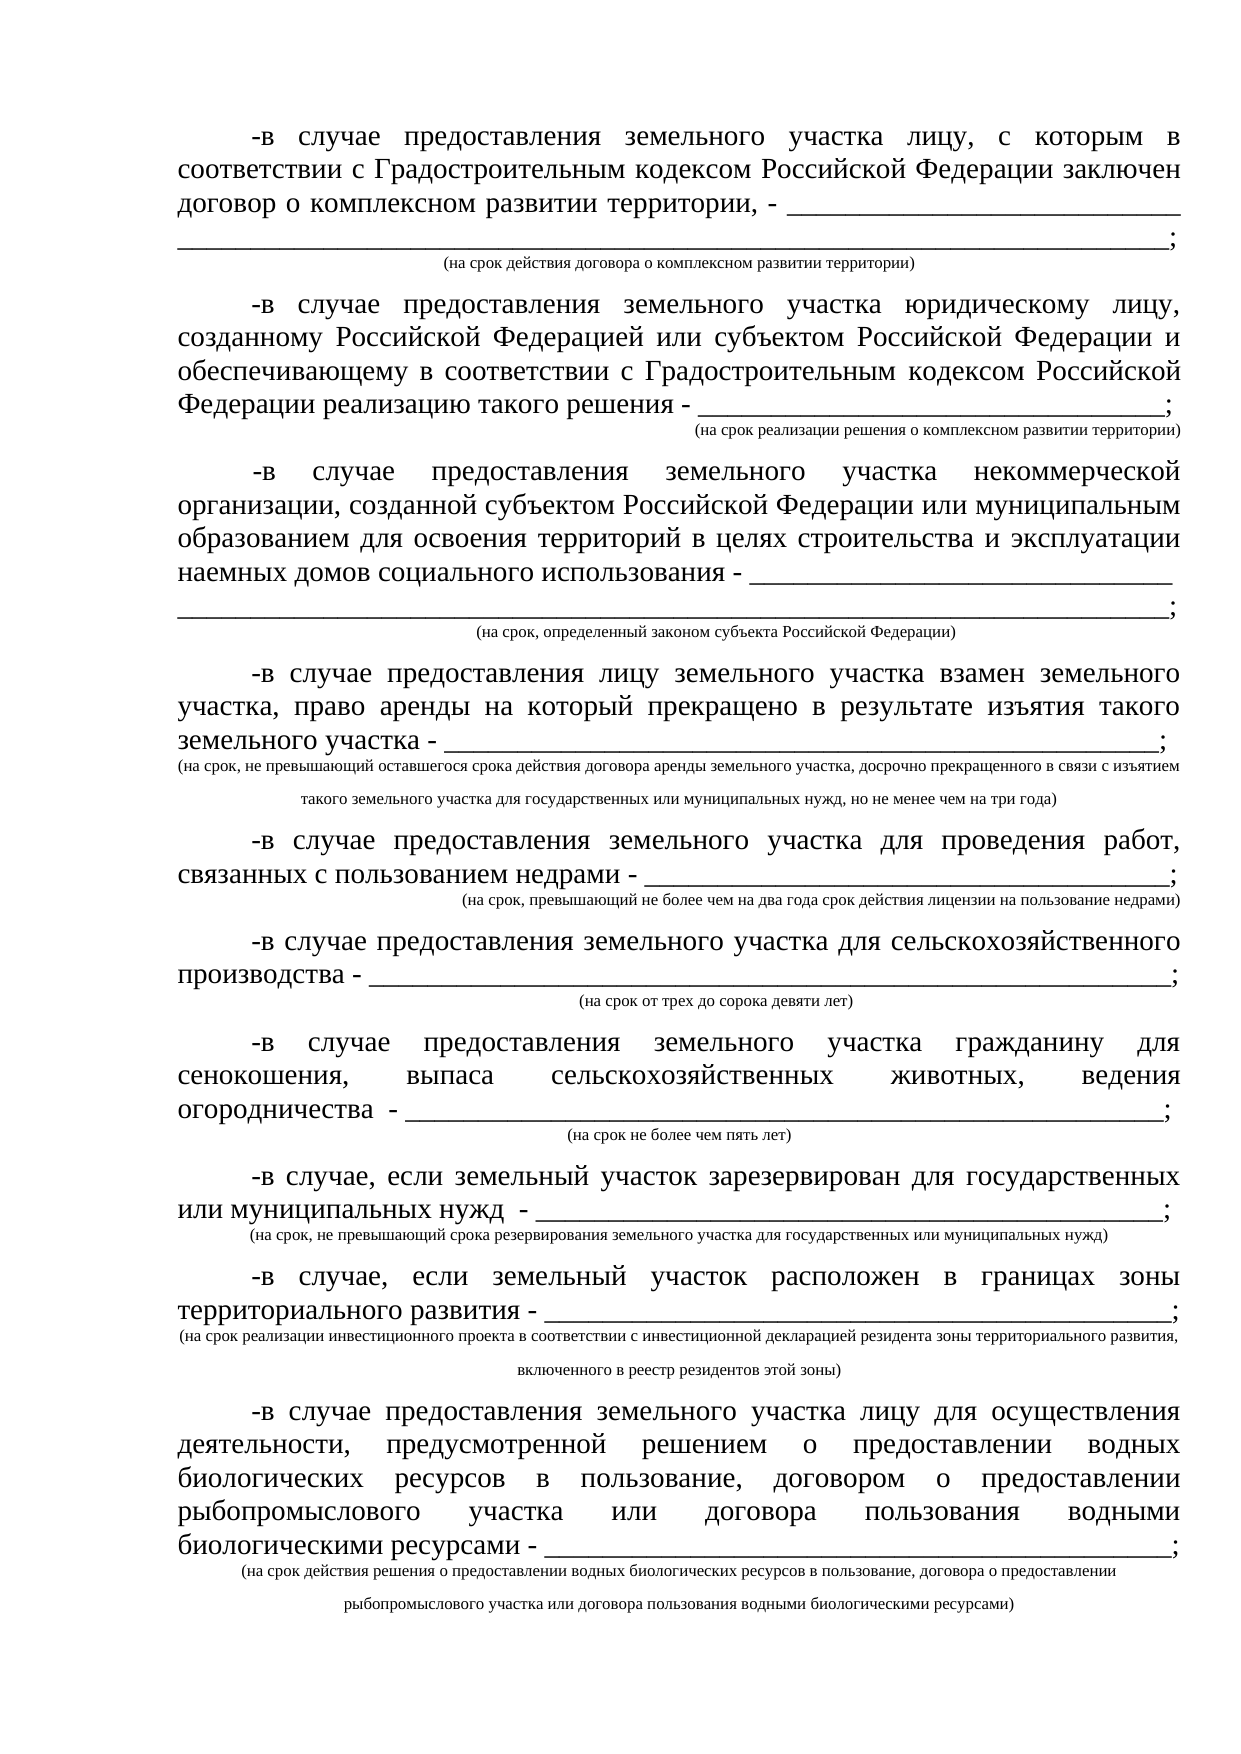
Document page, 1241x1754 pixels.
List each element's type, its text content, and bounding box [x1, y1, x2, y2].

text (на срок от трех до сорока девяти лет) [177, 990, 1181, 1024]
text (на срок реализации решения о комплексном развитии территории) [177, 420, 1181, 453]
text -в случае предоставления земельного участка лицу для осуществления деятельности, предусмотренной решением о предоставлении водных биологических ресурсов в пользование, договором о предоставлении рыбопромыслового участка или договора пользования водными биологическими ресурсами - ___________________________________________; [177, 1393, 1181, 1560]
text ____________________________________________________________________; [177, 588, 1181, 621]
text (на срок реализации инвестиционного проекта в соответствии с инвестиционной декларацией резидента зоны территориального развития, включенного в реестр резидентов этой зоны) [177, 1326, 1181, 1393]
text -в случае предоставления земельного участка для сельскохозяйственного производства - _______________________________________________________; [177, 923, 1181, 990]
text (на срок, определенный законом субъекта Российской Федерации) [177, 621, 1181, 655]
text -в случае предоставления земельного участка гражданину для сенокошения, выпаса сельскохозяйственных животных, ведения огородничества - ____________________________________________________; [177, 1024, 1181, 1124]
text (на срок, не превышающий срока резервирования земельного участка для государственных или муниципальных нужд) [177, 1225, 1181, 1258]
text -в случае предоставления лицу земельного участка взамен земельного участка, право аренды на который прекращено в результате изъятия такого земельного участка - _________________________________________________; [177, 655, 1181, 755]
text -в случае, если земельный участок зарезервирован для государственных или муниципальных нужд - ___________________________________________; [177, 1158, 1181, 1225]
text (на срок, превышающий не более чем на два года срок действия лицензии на пользование недрами) [177, 889, 1181, 923]
text (на срок, не превышающий оставшегося срока действия договора аренды земельного участка, досрочно прекращенного в связи с изъятием такого земельного участка для государственных или муниципальных нужд, но не менее чем на три года) [177, 755, 1181, 822]
text -в случае предоставления земельного участка лицу, с которым в соответствии с Градостроительным кодексом Российской Федерации заключен договор о комплексном развитии территории, - ___________________________ ____________________________________________________________________; [177, 118, 1181, 252]
text -в случае предоставления земельного участка юридическому лицу, созданному Российской Федерацией или субъектом Российской Федерации и обеспечивающему в соответствии с Градостроительным кодексом Российской Федерации реализацию такого решения - ________________________________; [177, 286, 1181, 420]
text (на срок действия решения о предоставлении водных биологических ресурсов в пользование, договора о предоставлении рыбопромыслового участка или договора пользования водными биологическими ресурсами) [177, 1560, 1181, 1627]
text (на срок действия договора о комплексном развитии территории) [177, 252, 1181, 286]
text -в случае предоставления земельного участка для проведения работ, связанных с пользованием недрами - ____________________________________; [177, 822, 1181, 889]
text -в случае предоставления земельного участка некоммерческой организации, созданной субъектом Российской Федерации или муниципальным образованием для освоения территорий в целях строительства и эксплуатации наемных домов социального использования - _____________________________ [177, 453, 1181, 588]
text -в случае, если земельный участок расположен в границах зоны территориального развития - ___________________________________________; [177, 1258, 1181, 1326]
text (на срок не более чем пять лет) [177, 1124, 1181, 1158]
